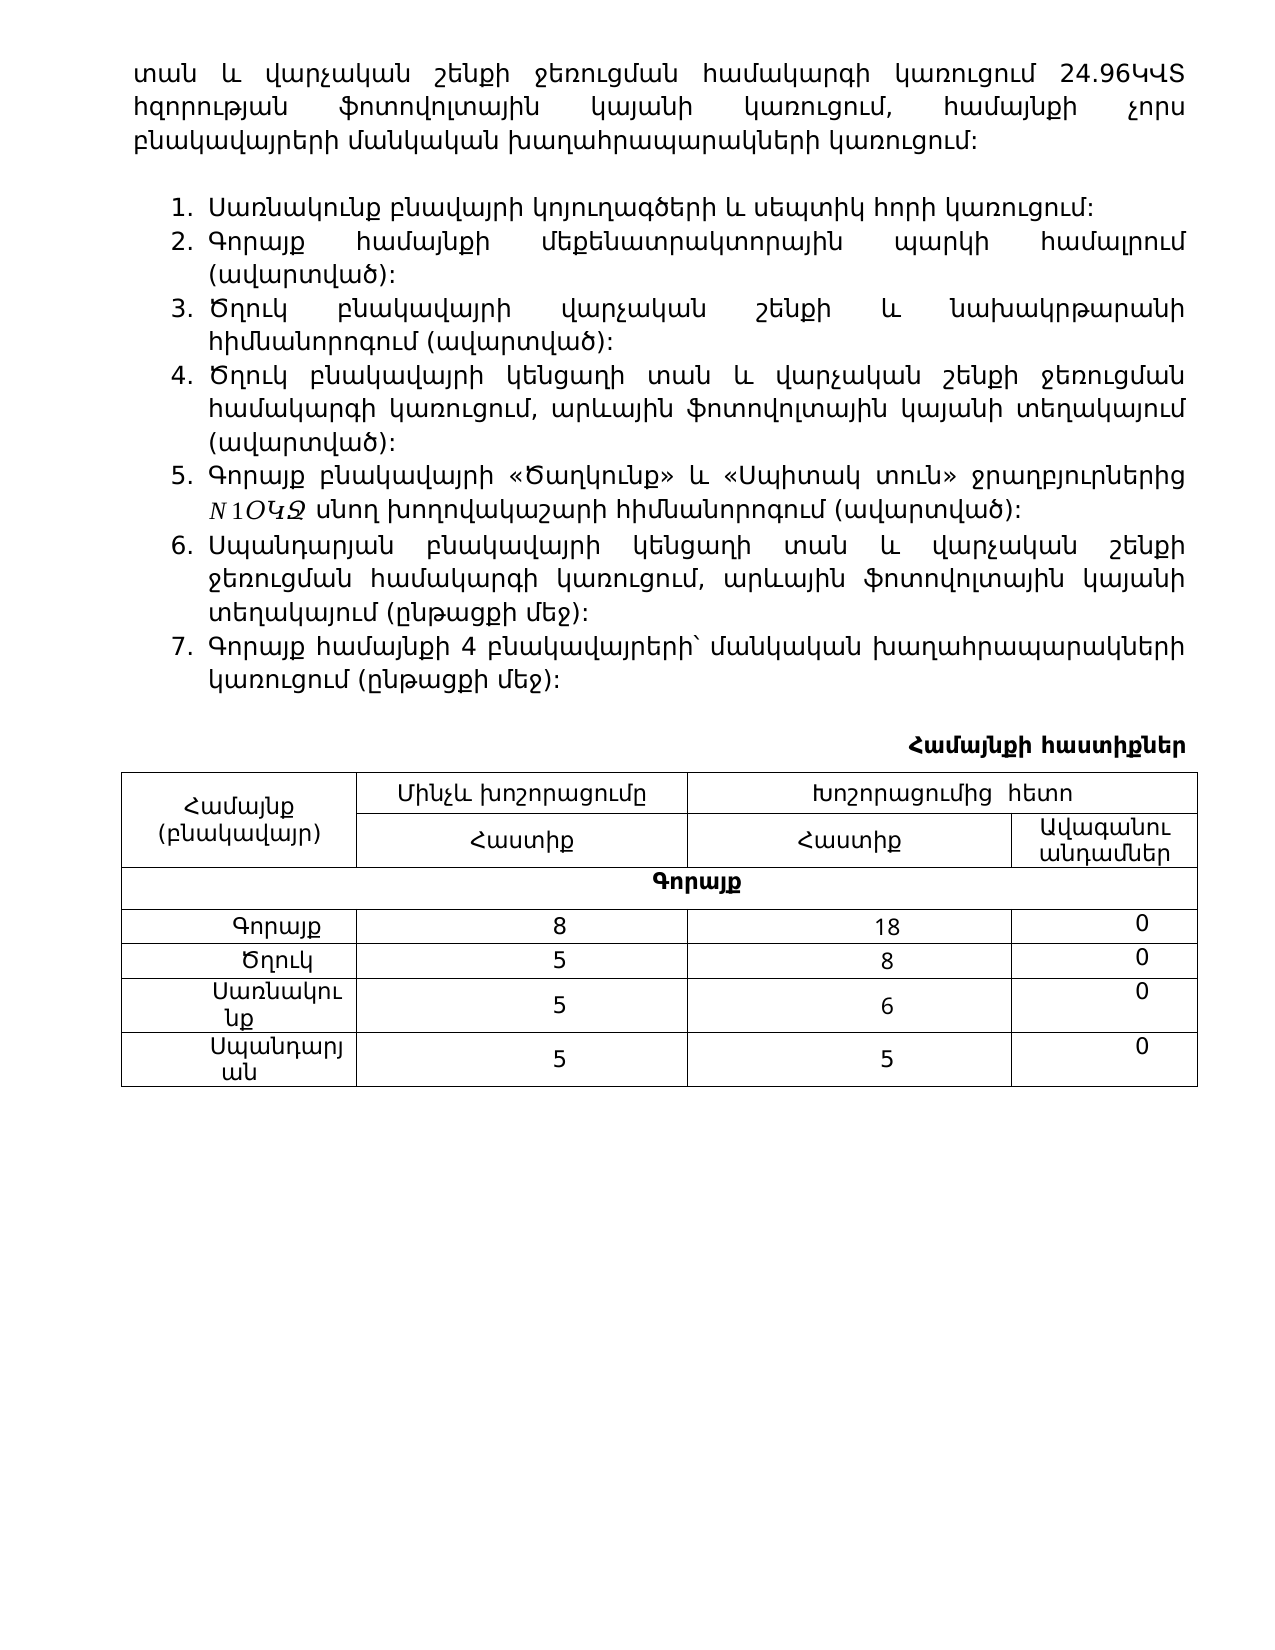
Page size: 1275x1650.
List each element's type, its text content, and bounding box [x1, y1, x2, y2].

table_cell 0 [1012, 979, 1197, 1032]
list Սպանդարյան բնակավայրի կենցաղի տան և վարչական շենքի ջեռուցման համակարգի կառուցում, արևային ֆոտովոլտային կայանի տեղակայում (ընթացքի մեջ): [170, 531, 1186, 627]
text Համայնքի հաստիքներ [133, 732, 1186, 759]
table_cell Սպանդարյան [122, 1033, 356, 1086]
table_cell 5 [357, 1033, 687, 1086]
table_cell 5 [688, 1033, 1011, 1086]
table_cell 0 [1012, 944, 1197, 977]
list Գորայք համայնքի մեքենատրակտորային պարկի համալրում (ավարտված): [170, 227, 1186, 289]
list Ծղուկ բնակավայրի կենցաղի տան և վարչական շենքի ջեռուցման համակարգի կառուցում, արևային ֆոտովոլտային կայանի տեղակայում (ավարտված): [170, 361, 1186, 457]
list Գորայք բնակավայրի «Ծաղկունք» և «Սպիտակ տուն» ջրաղբյուրներից սնող խողովակաշարի հիմնանորոգում (ավարտված): [170, 462, 1186, 527]
list Գորայք համայնքի 4 բնակավայրերի՝ մանկական խաղահրապարակների կառուցում (ընթացքի մեջ): [170, 632, 1186, 694]
table_cell 8 [357, 910, 687, 943]
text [133, 59, 1186, 155]
list Ծղուկ բնակավայրի վարչական շենքի և նախակրթարանի հիմնանորոգում (ավարտված): [170, 294, 1186, 357]
table_cell Հաստիք [357, 814, 687, 867]
table_cell Ավագանու անդամներ [1012, 814, 1197, 867]
list Սառնակունք բնավայրի կոյուղագծերի և սեպտիկ հորի կառուցում: [170, 193, 1186, 222]
table_cell Գորայք [122, 910, 356, 943]
table_cell Գորայք [122, 868, 1197, 909]
table_header Մինչև խոշորացումը [357, 773, 687, 813]
table_header Խոշորացումից հետո [688, 773, 1197, 813]
table_cell 18 [688, 910, 1011, 943]
table_cell Սառնակունք [122, 979, 356, 1032]
table_cell 0 [1012, 910, 1197, 943]
table_cell 5 [357, 944, 687, 977]
table_cell 8 [688, 944, 1011, 977]
table_cell Ծղուկ [122, 944, 356, 977]
table_cell 0 [1012, 1033, 1197, 1086]
table_cell 5 [357, 979, 687, 1032]
table_cell 6 [688, 979, 1011, 1032]
table_cell Հաստիք [688, 814, 1011, 867]
table_header Համայնք (բնակավայր) [122, 773, 356, 867]
